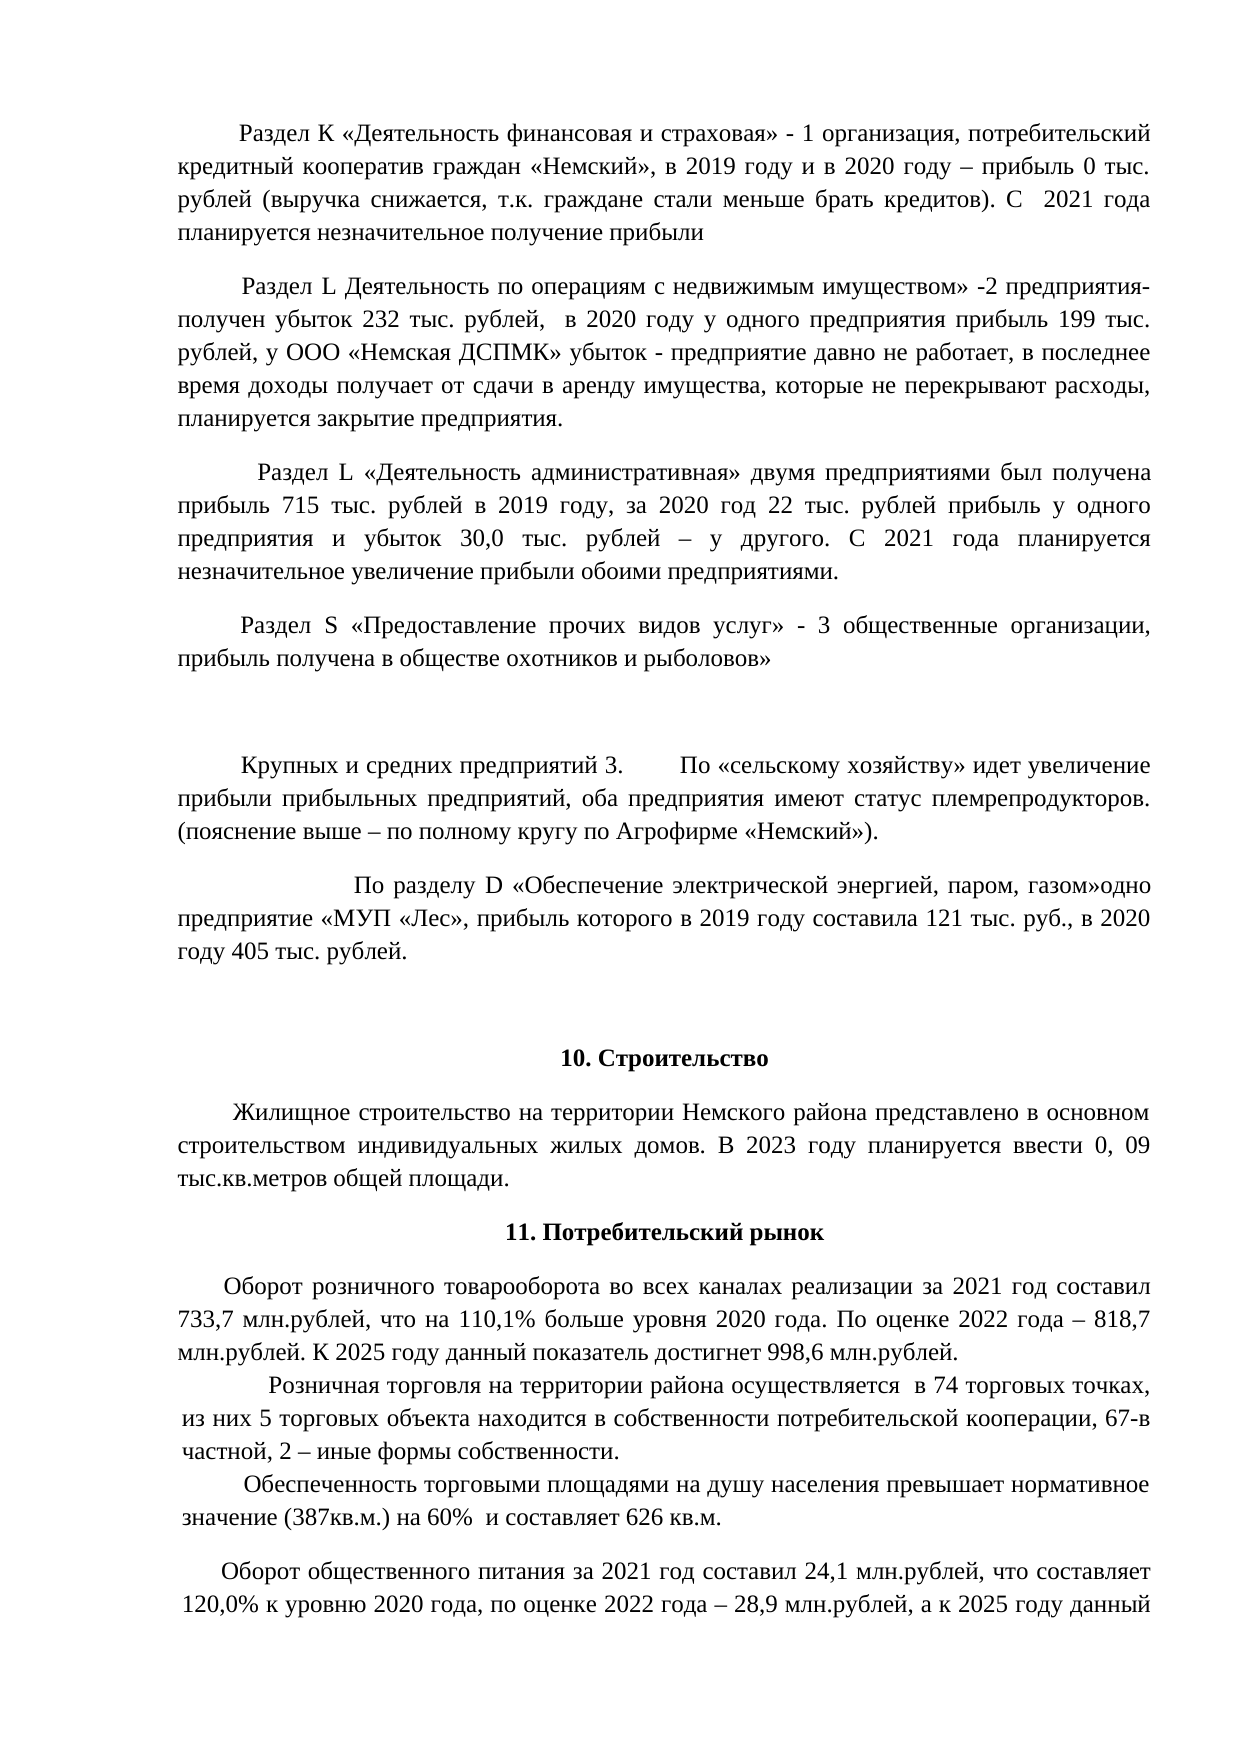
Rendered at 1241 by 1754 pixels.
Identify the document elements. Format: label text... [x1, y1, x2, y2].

text Раздел L Деятельность по операциям с недвижимым имуществом» -2 предприятия- получен убыток 232 тыс. рублей, в 2020 году у одного предприятия прибыль 199 тыс. рублей, у ООО «Немская ДСПМК» убыток - предприятие давно не работает, в последнее время доходы получает от сдачи в аренду имущества, которые не перекрывают расходы, планируется закрытие предприятия. [177, 271, 1152, 432]
text Жилищное строительство на территории Немского района представлено в основном строительством индивидуальных жилых домов. В 2023 году планируется ввести 0, 09 тыс.кв.метров общей площади. [177, 1097, 1152, 1192]
text Розничная торговля на территории района осуществляется в 74 торговых точках, из них 5 торговых объекта находится в собственности потребительской кооперации, 67-в частной, 2 – иные формы собственности. [182, 1370, 1152, 1465]
text Раздел L «Деятельность административная» двумя предприятиями был получена прибыль 715 тыс. рублей в 2019 году, за 2020 год 22 тыс. рублей прибыль у одного предприятия и убыток 30,0 тыс. рублей – у другого. С 2021 года планируется незначительное увеличение прибыли обоими предприятиями. [177, 457, 1152, 585]
text Крупных и средних предприятий 3. По «сельскому хозяйству» идет увеличение прибыли прибыльных предприятий, оба предприятия имеют статус племрепродукторов. (пояснение выше – по полному кругу по Агрофирме «Немский»). [177, 750, 1152, 844]
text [182, 1556, 1152, 1618]
text 11. Потребительский рынок [177, 1217, 1152, 1246]
text 10. Строительство [177, 1043, 1152, 1072]
text По разделу D «Обеспечение электрической энергией, паром, газом»одно предприятие «МУП «Лес», прибыль которого в 2019 году составила 121 тыс. руб., в 2020 году 405 тыс. рублей. [177, 870, 1152, 964]
text Обеспеченность торговыми площадями на душу населения превышает нормативное значение (387кв.м.) на 60% и составляет 626 кв.м. [182, 1469, 1152, 1531]
text Оборот розничного товарооборота во всех каналах реализации за 2021 год составил 733,7 млн.рублей, что на 110,1% больше уровня 2020 года. По оценке 2022 года – 818,7 млн.рублей. К 2025 году данный показатель достигнет 998,6 млн.рублей. [177, 1271, 1152, 1366]
text Раздел S «Предоставление прочих видов услуг» - 3 общественные организации, прибыль получена в обществе охотников и рыболовов» [177, 610, 1152, 672]
text Раздел К «Деятельность финансовая и страховая» - 1 организация, потребительский кредитный кооператив граждан «Немский», в 2019 году и в 2020 году – прибыль 0 тыс. рублей (выручка снижается, т.к. граждане стали меньше брать кредитов). С 2021 года планируется незначительное получение прибыли [177, 118, 1152, 246]
